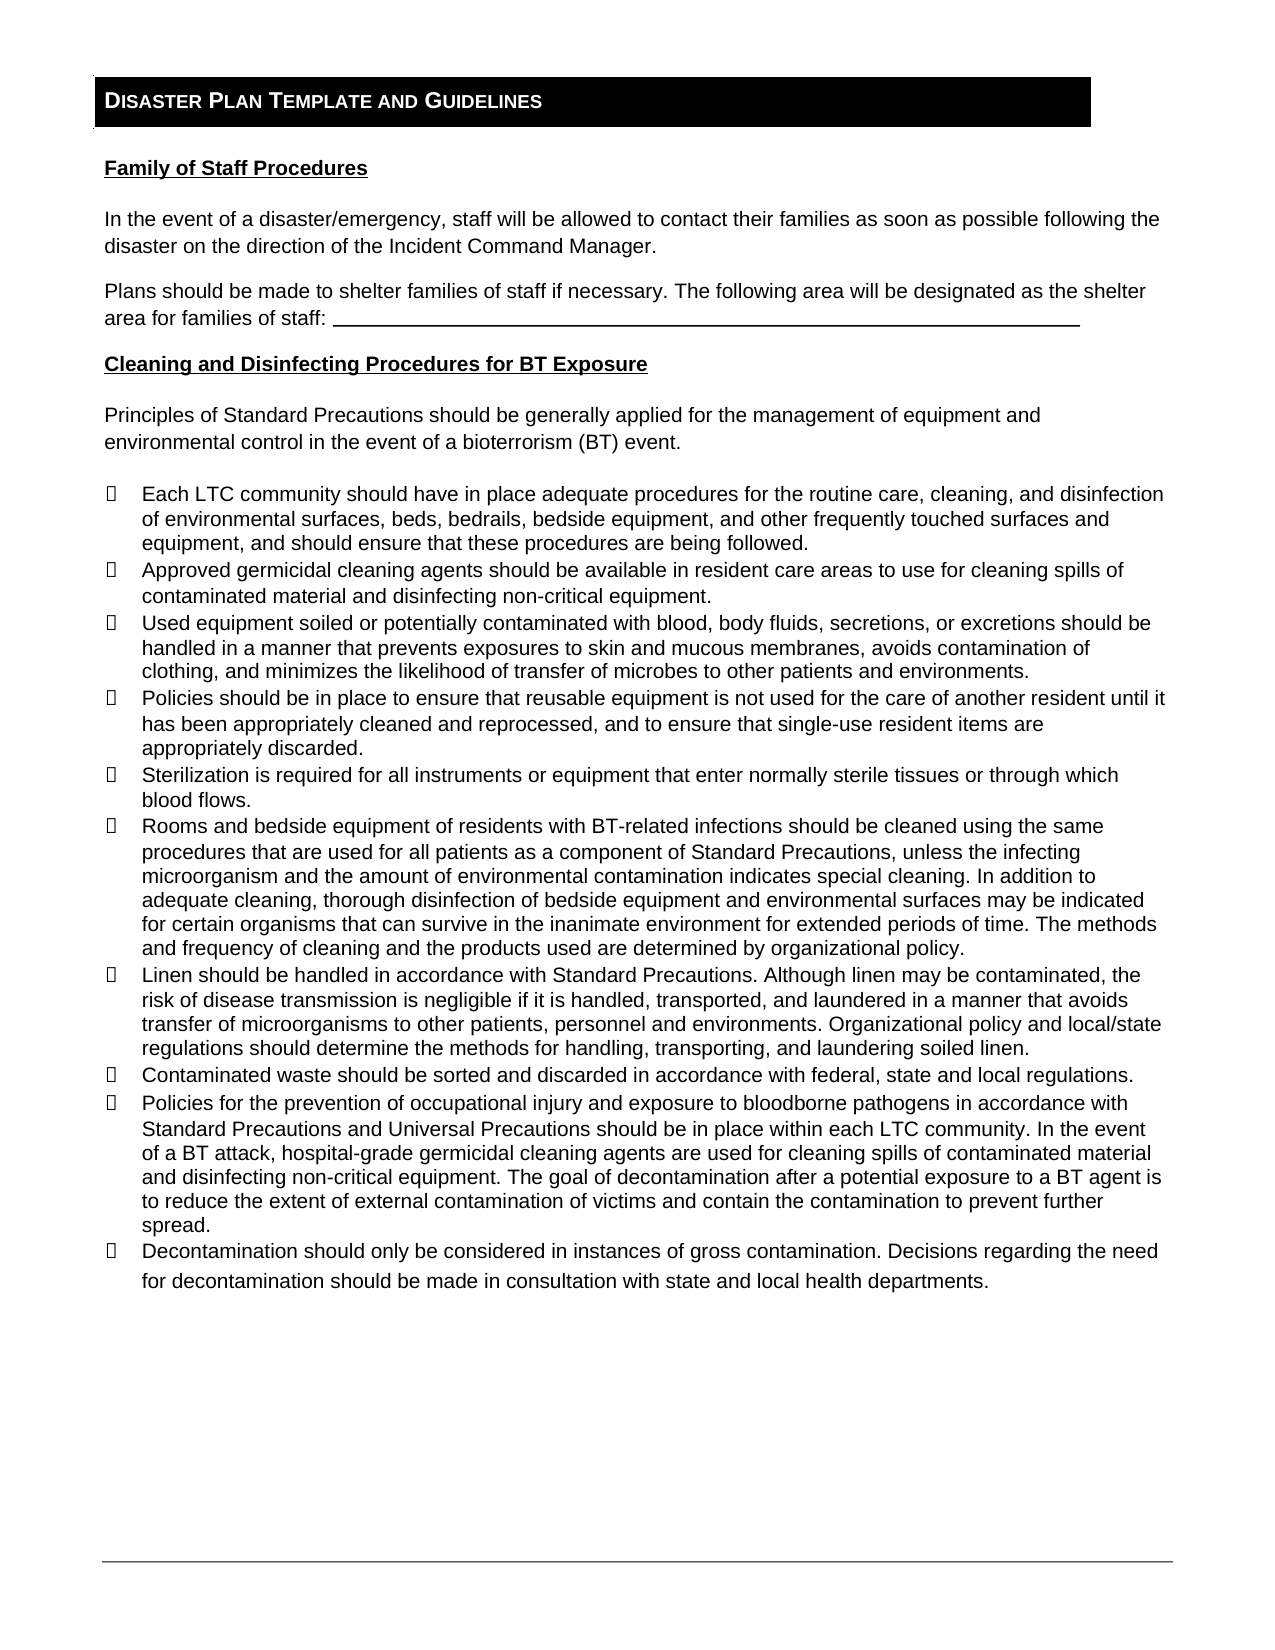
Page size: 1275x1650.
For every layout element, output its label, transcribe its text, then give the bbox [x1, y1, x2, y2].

list Approved germicidal cleaning agents should be available in resident care areas to use for cleaning spills of contaminated material and disinfecting non-critical equipment. [105, 555, 1125, 607]
list Policies should be in place to ensure that reusable equipment is not used for the care of another resident until it has been appropriately cleaned and reprocessed, and to ensure that single-use resident items are appropriately discarded. [105, 683, 1167, 759]
text Plans should be made to shelter families of staff if necessary. The following area will be designated as the shelter area for families of staff: [104, 279, 1154, 330]
list Contaminated waste should be sorted and discarded in accordance with federal, state and local regulations. [105, 1060, 1169, 1088]
text Family of Staff Procedures [104, 156, 1169, 180]
text Cleaning and Disinfecting Procedures for BT Exposure [104, 352, 1169, 376]
list Decontamination should only be considered in instances of gross contamination. Decisions regarding the need for decontamination should be made in consultation with state and local health departments. [105, 1237, 1160, 1292]
list Used equipment soiled or potentially contaminated with blood, body fluids, secretions, or excretions should be handled in a manner that prevents exposures to skin and mucous membranes, avoids contamination of clothing, and minimizes the likelihood of transfer of microbes to other patients and environments. [105, 607, 1154, 683]
list Rooms and bedside equipment of residents with BT-related infections should be cleaned using the same procedures that are used for all patients as a component of Standard Precautions, unless the infecting microorganism and the amount of environmental contamination indicates special cleaning. In addition to adequate cleaning, thorough disinfection of bedside equipment and environmental surfaces may be indicated for certain organisms that can survive in the inanimate environment for extended periods of time. The methods and frequency of cleaning and the products used are determined by organizational policy. [105, 812, 1158, 960]
text DISASTER PLAN TEMPLATE AND GUIDELINES [104, 87, 1169, 113]
list Policies for the prevention of occupational injury and exposure to bloodborne pathogens in accordance with Standard Precautions and Universal Precautions should be in place within each LTC community. In the event of a BT attack, hospital-grade germicidal cleaning agents are used for cleaning spills of contaminated material and disinfecting non-critical equipment. The goal of decontamination after a potential exposure to a BT agent is to reduce the extent of external contamination of victims and contain the contamination to prevent further spread. [105, 1088, 1164, 1237]
list Sterilization is required for all instruments or equipment that enter normally sterile tissues or through which blood flows. [105, 760, 1121, 812]
list Linen should be handled in accordance with Standard Precautions. Although linen may be contaminated, the risk of disease transmission is negligible if it is handled, transported, and laundered in a manner that avoids transfer of microorganisms to other patients, personnel and environments. Organizational policy and local/state regulations should determine the methods for handling, transporting, and laundering soiled linen. [105, 960, 1164, 1060]
text Principles of Standard Precautions should be generally applied for the management of equipment and environmental control in the event of a bioterrorism (BT) event. [104, 403, 1169, 454]
list Each LTC community should have in place adequate procedures for the routine care, cleaning, and disinfection of environmental surfaces, beds, bedrails, bedside equipment, and other frequently touched surfaces and equipment, and should ensure that these procedures are being followed. [105, 479, 1167, 555]
text In the event of a disaster/emergency, staff will be allowed to contact their families as soon as possible following the disaster on the direction of the Incident Command Manager. [104, 207, 1162, 258]
